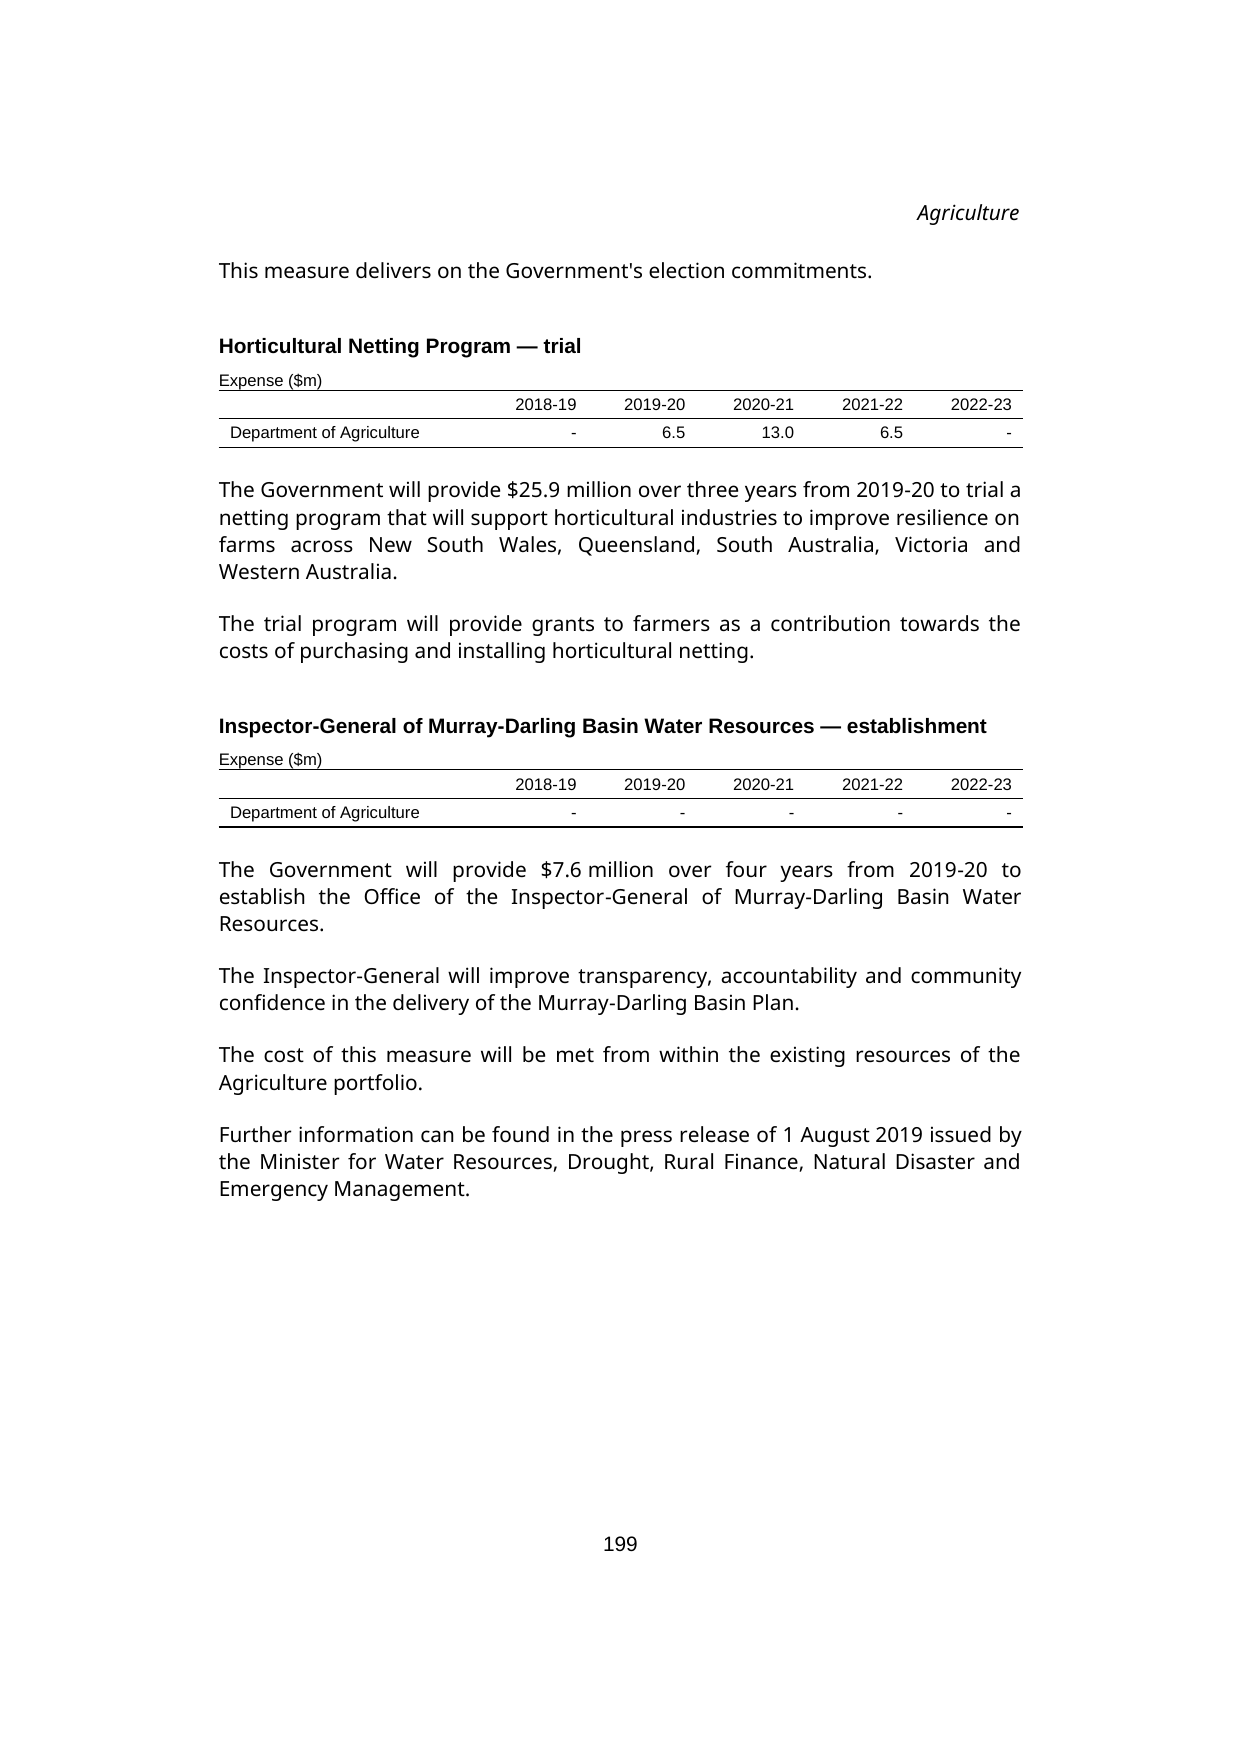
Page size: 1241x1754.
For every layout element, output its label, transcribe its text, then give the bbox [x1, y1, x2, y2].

subtitle Expense ($m) [218, 370, 1022, 389]
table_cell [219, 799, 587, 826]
text The trial program will provide grants to farmers as a contribution towards the costs of purchasing and installing horticultural netting. [218, 609, 1022, 664]
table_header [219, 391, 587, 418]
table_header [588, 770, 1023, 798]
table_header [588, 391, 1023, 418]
text The Inspector-General will improve transparency, accountability and community confidence in the delivery of the Murray-Darling Basin Plan. [218, 962, 1022, 1016]
title Horticultural Netting Program — trial [218, 334, 1022, 358]
subtitle Expense ($m) [218, 750, 1022, 769]
text The Government will provide $25.9 million over three years from 2019-20 to trial a netting program that will support horticultural industries to improve resilience on farms across New South Wales, Queensland, South Australia, Victoria and Western Australia. [218, 476, 1022, 584]
title Inspector-General of Murray-Darling Basin Water Resources — establishment [218, 714, 1022, 738]
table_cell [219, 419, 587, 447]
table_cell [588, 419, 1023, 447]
text The cost of this measure will be met from within the existing resources of the Agriculture portfolio. [218, 1041, 1022, 1095]
text Further information can be found in the press release of 1 August 2019 issued by the Minister for Water Resources, Drought, Rural Finance, Natural Disaster and Emergency Management. [218, 1120, 1022, 1202]
text The Government will provide $7.6 million over four years from 2019-20 to establish the Office of the Inspector-General of Murray-Darling Basin Water Resources. [218, 856, 1022, 937]
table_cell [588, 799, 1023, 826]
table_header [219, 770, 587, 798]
text This measure delivers on the Government's election commitments. [218, 257, 1022, 284]
